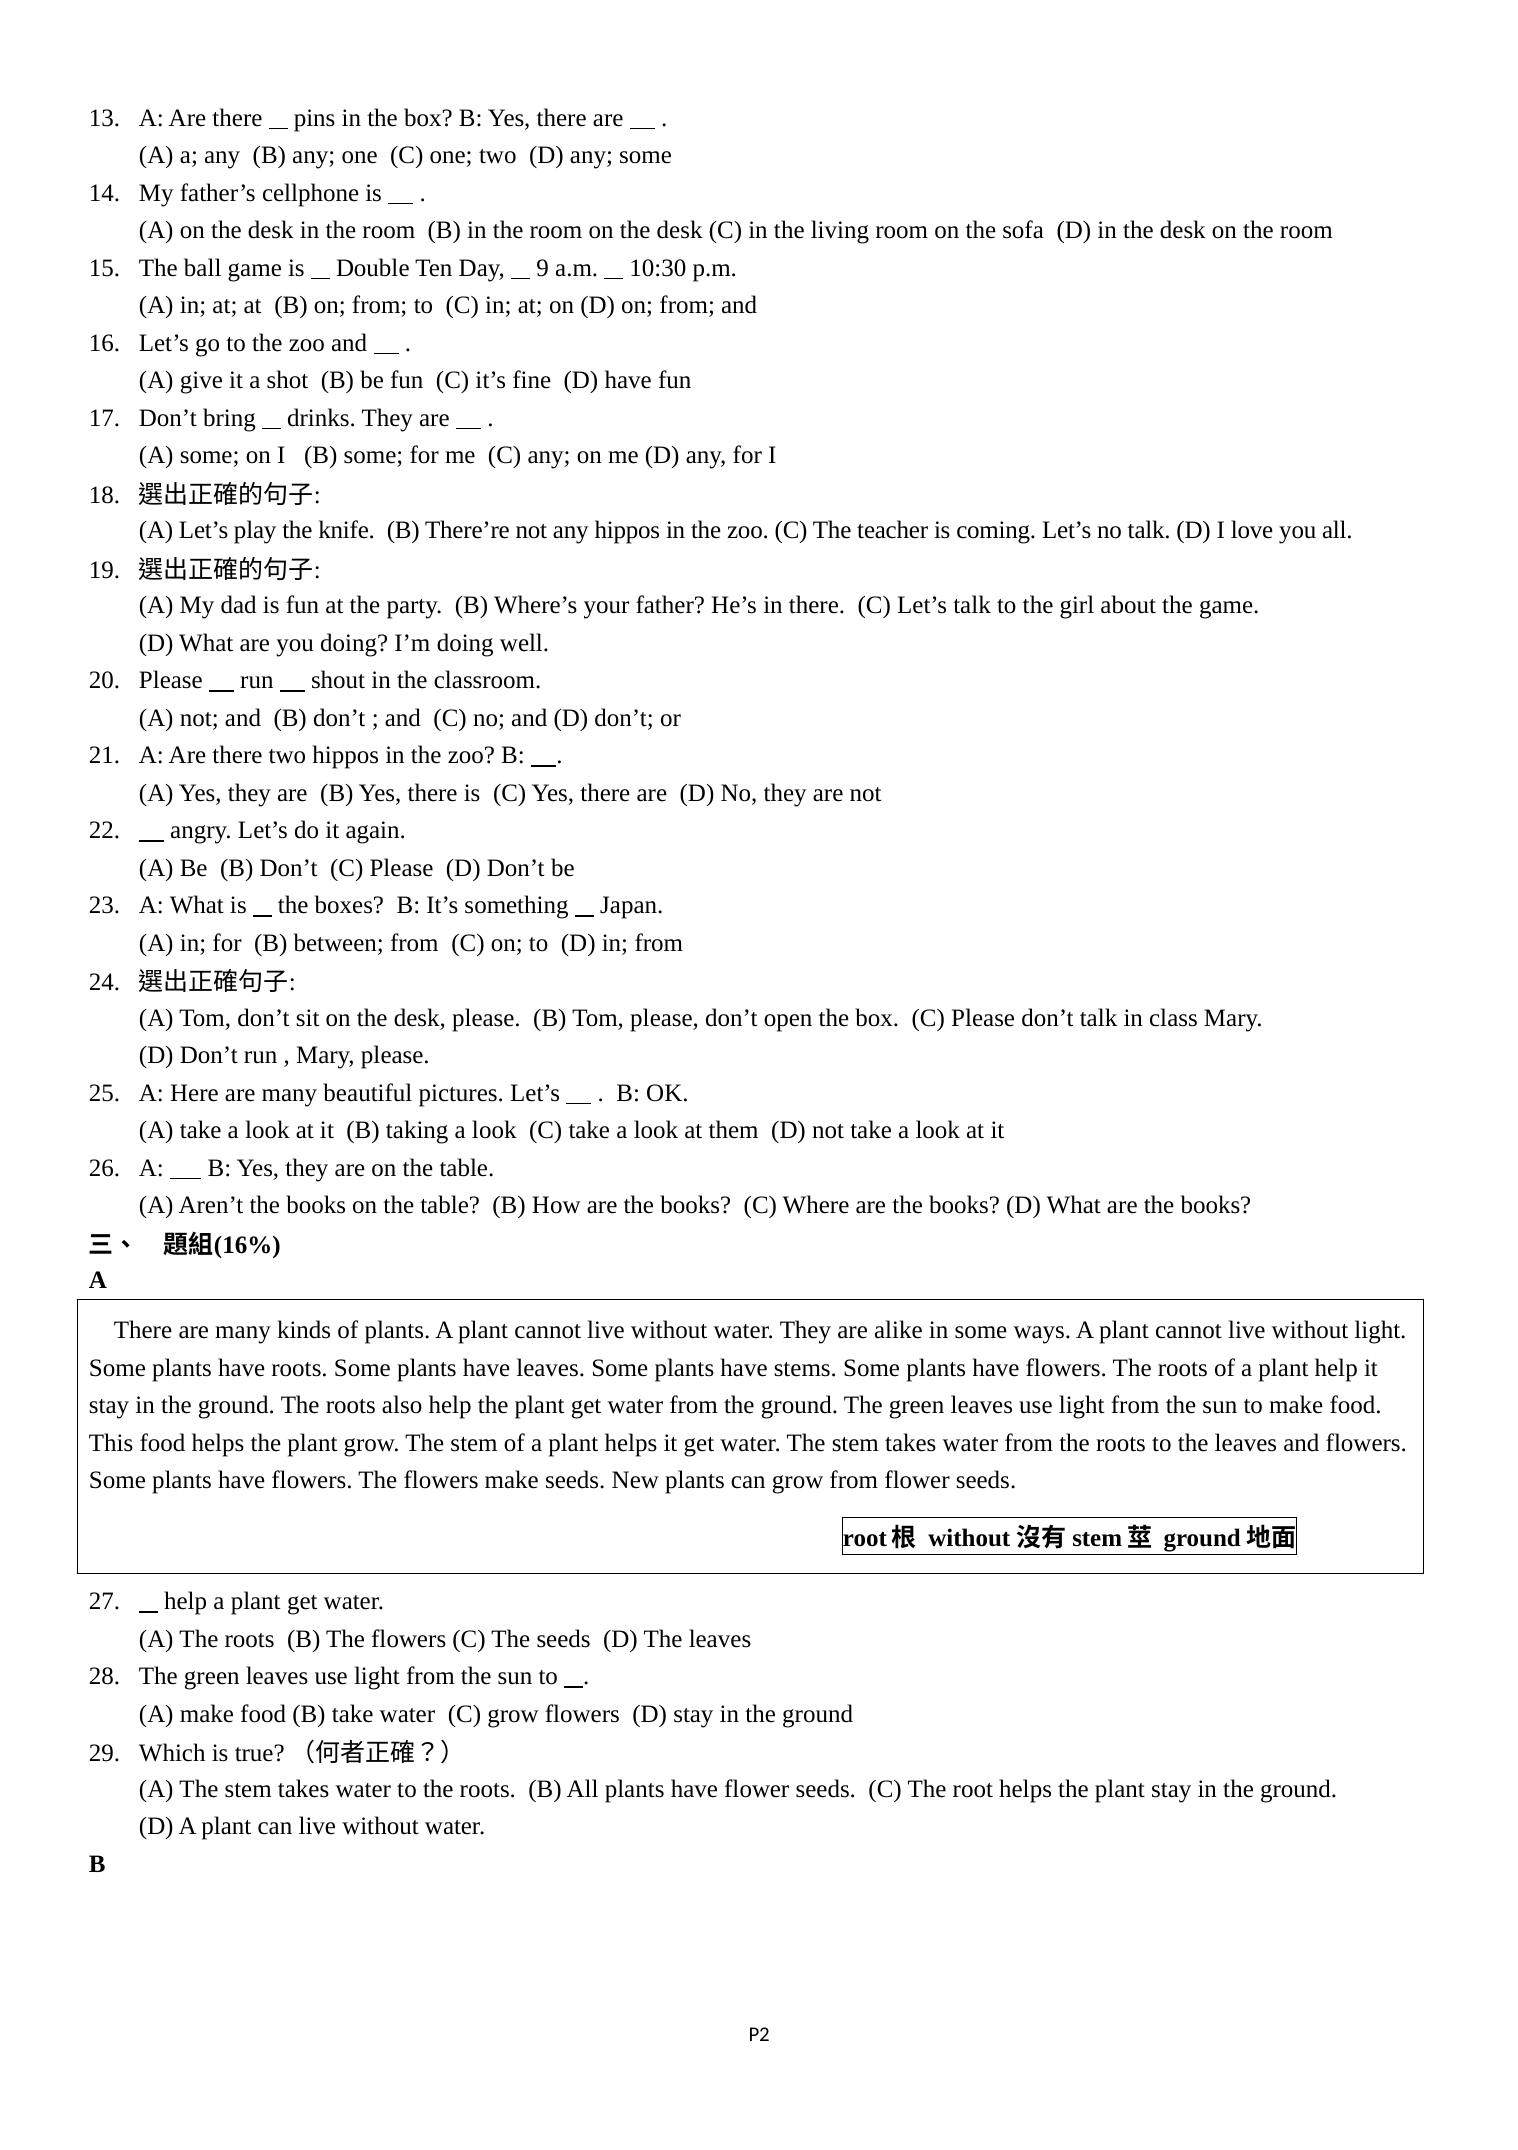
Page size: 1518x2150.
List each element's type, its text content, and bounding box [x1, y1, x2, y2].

list The ball game is Double Ten Day, 9 a.m. 10:30 p.m. [89, 248, 1429, 286]
list (A) some; on I (B) some; for me (C) any; on me (D) any, for I [139, 436, 1429, 473]
list (A) on the desk in the room (B) in the room on the desk (C) in the living room on the sofa (D) in the desk on the room [139, 211, 1429, 248]
list (D) Don’t run , Mary, please. [139, 1036, 1429, 1073]
list My father’s cellphone is . [89, 173, 1429, 211]
list 選出正確的句子: [89, 548, 1429, 586]
list 題組(16%) [89, 1223, 1429, 1261]
list A: B: Yes, they are on the table. [89, 1148, 1429, 1186]
list angry. Let’s do it again. [89, 811, 1429, 848]
list (A) not; and (B) don’t ; and (C) no; and (D) don’t; or [139, 698, 1429, 736]
list The green leaves use light from the sun to . [89, 1657, 1429, 1694]
table_header There are many kinds of plants. A plant cannot live without water. They are alike in some ways. A plant cannot live without light. Some plants have roots. Some plants have leaves. Some plants have stems. Some plants have flowers. The roots of a plant help it stay in the ground. The roots also help the plant get water from the ground. The green leaves use light from the sun to make food. This food helps the plant grow. The stem of a plant helps it get water. The stem takes water from the roots to the leaves and flowers. Some plants have flowers. The flowers make seeds. New plants can grow from flower seeds. root根 without 沒有 stem莖 ground地面 [78, 1300, 1423, 1573]
list (A) The stem takes water to the roots. (B) All plants have flower seeds. (C) The root helps the plant stay in the ground. [139, 1769, 1429, 1807]
text B [89, 1844, 1429, 1882]
list A: Here are many beautiful pictures. Let’s . B: OK. [89, 1073, 1429, 1111]
text A [89, 1261, 1429, 1298]
list Please run shout in the classroom. [89, 661, 1429, 698]
list (A) make food (B) take water (C) grow flowers (D) stay in the ground [139, 1694, 1429, 1732]
list Which is true? （何者正確？） [89, 1732, 1429, 1769]
list help a plant get water. [89, 1582, 1429, 1619]
list A: Are there pins in the box? B: Yes, there are . [89, 98, 1429, 136]
list (A) a; any (B) any; one (C) one; two (D) any; some [139, 136, 1429, 173]
list Let’s go to the zoo and . [89, 323, 1429, 361]
list (A) Aren’t the books on the table? (B) How are the books? (C) Where are the books? (D) What are the books? [139, 1186, 1429, 1223]
list (A) in; at; at (B) on; from; to (C) in; at; on (D) on; from; and [139, 286, 1429, 323]
list (A) give it a shot (B) be fun (C) it’s fine (D) have fun [139, 361, 1429, 398]
list A: Are there two hippos in the zoo? B: . [89, 736, 1429, 773]
text (D) What are you doing? I’m doing well. [133, 623, 1429, 661]
list A: What is the boxes? B: It’s something Japan. [89, 886, 1429, 923]
text (A) My dad is fun at the party. (B) Where’s your father? He’s in there. (C) Let’s talk to the girl about the game. [133, 586, 1429, 623]
list (A) The roots (B) The flowers (C) The seeds (D) The leaves [139, 1619, 1429, 1657]
list (A) Be (B) Don’t (C) Please (D) Don’t be [139, 848, 1429, 886]
list (A) Tom, don’t sit on the desk, please. (B) Tom, please, don’t open the box. (C) Please don’t talk in class Mary. [139, 998, 1429, 1036]
list 選出正確句子: [89, 961, 1429, 998]
list Don’t bring drinks. They are . [89, 398, 1429, 436]
list (A) Let’s play the knife. (B) There’re not any hippos in the zoo. (C) The teacher is coming. Let’s no talk. (D) I love you all. [139, 511, 1429, 548]
list (A) take a look at it (B) taking a look (C) take a look at them (D) not take a look at it [139, 1111, 1429, 1148]
list (A) Yes, they are (B) Yes, there is (C) Yes, there are (D) No, they are not [139, 773, 1429, 811]
list (A) in; for (B) between; from (C) on; to (D) in; from [139, 923, 1429, 961]
list 選出正確的句子: [89, 473, 1429, 511]
list (D) A plant can live without water. [139, 1807, 1429, 1844]
